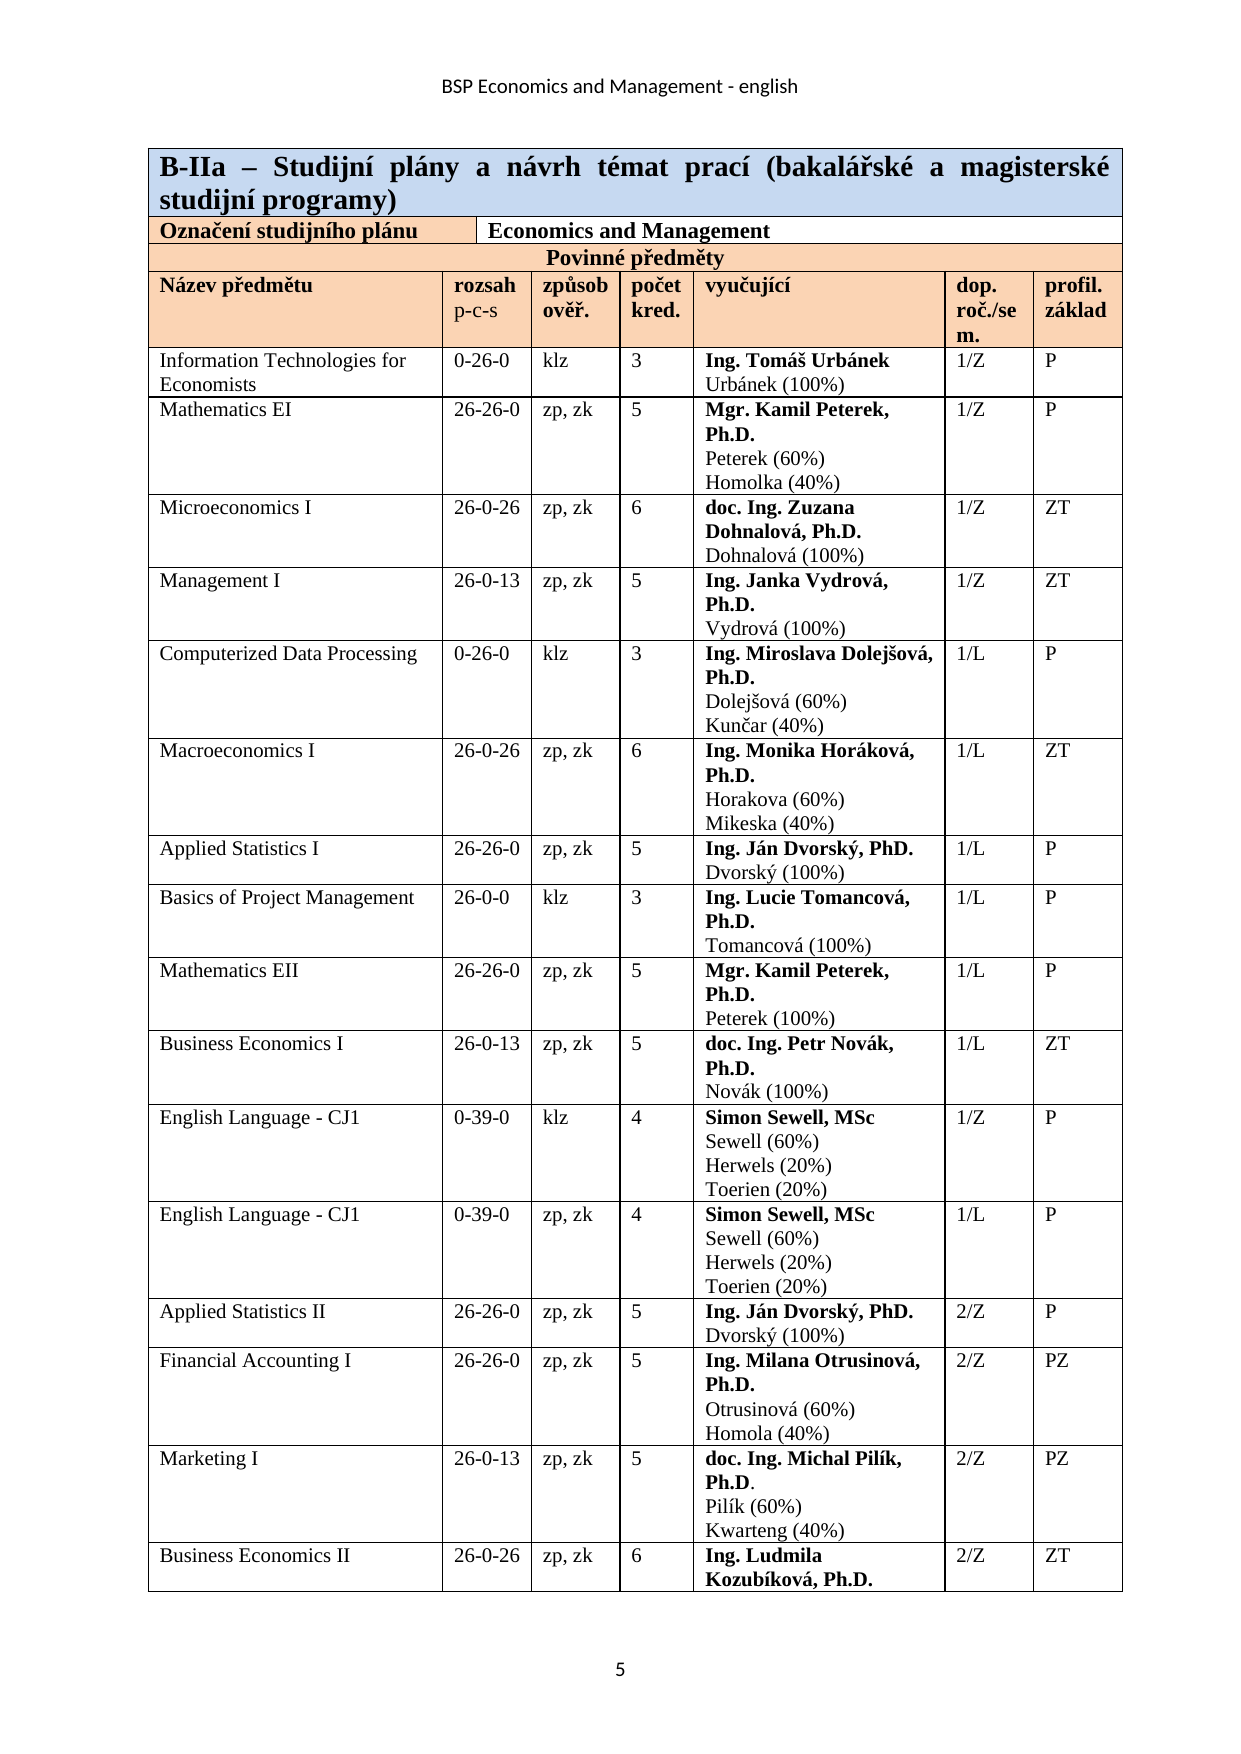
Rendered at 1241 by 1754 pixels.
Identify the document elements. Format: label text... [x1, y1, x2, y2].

table_cell klz [532, 885, 619, 957]
table_cell ZT [1034, 495, 1122, 567]
table_cell Ing. Ján Dvorský, PhD. Dvorský (100%) [694, 836, 944, 884]
table_cell ZT [1034, 739, 1122, 835]
table_cell Mgr. Kamil Peterek, Ph.D. Peterek (100%) [694, 958, 944, 1030]
table_cell 1/Z [946, 1105, 1033, 1201]
table_cell Mathematics EII [149, 958, 442, 1030]
table_cell klz [532, 348, 619, 396]
table_cell 5 [621, 1348, 693, 1444]
table_cell zp, zk [532, 1446, 619, 1542]
table_cell klz [532, 641, 619, 737]
table_cell vyučující [694, 272, 944, 347]
table_cell 26-26-0 [443, 398, 531, 494]
table_header B-IIa – Studijní plány a návrh témat prací (bakalářské a magisterské studijní programy) [149, 149, 1122, 216]
table_cell 26-0-13 [443, 1031, 531, 1103]
table_cell 6 [621, 1543, 693, 1591]
table_cell zp, zk [532, 739, 619, 835]
table_cell 1/Z [946, 495, 1033, 567]
table_cell Computerized Data Processing [149, 641, 442, 737]
table_cell ZT [1034, 568, 1122, 640]
table_cell 0-39-0 [443, 1105, 531, 1201]
table_cell Financial Accounting I [149, 1348, 442, 1444]
table_cell 1/L [946, 739, 1033, 835]
table_cell P [1034, 1299, 1122, 1347]
table_cell zp, zk [532, 836, 619, 884]
table_cell 1/L [946, 1202, 1033, 1298]
table_cell 2/Z [946, 1446, 1033, 1542]
table_cell 6 [621, 739, 693, 835]
table_cell zp, zk [532, 1299, 619, 1347]
table_cell Applied Statistics I [149, 836, 442, 884]
table_cell 3 [621, 885, 693, 957]
table_cell zp, zk [532, 958, 619, 1030]
table_cell PZ [1034, 1348, 1122, 1444]
table_cell English Language - CJ1 [149, 1105, 442, 1201]
table_cell zp, zk [532, 1348, 619, 1444]
table_cell 0-26-0 [443, 641, 531, 737]
table_cell 1/L [946, 836, 1033, 884]
table_cell způsob ověř. [532, 272, 619, 347]
table_cell rozsah p-c-s [443, 272, 531, 347]
table_cell P [1034, 1202, 1122, 1298]
table_cell Simon Sewell, MSc Sewell (60%) Herwels (20%) Toerien (20%) [694, 1202, 944, 1298]
table_cell Povinné předměty [149, 244, 1122, 271]
table_cell 1/L [946, 885, 1033, 957]
table_cell 5 [621, 398, 693, 494]
table_cell 26-0-13 [443, 568, 531, 640]
table_cell Ing. Tomáš Urbánek Urbánek (100%) [694, 348, 944, 396]
table_cell dop. roč./sem. [946, 272, 1033, 347]
table_cell 5 [621, 1446, 693, 1542]
table_cell Simon Sewell, MSc Sewell (60%) Herwels (20%) Toerien (20%) [694, 1105, 944, 1201]
table_cell 5 [621, 1031, 693, 1103]
table_cell ZT [1034, 1031, 1122, 1103]
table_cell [694, 1543, 944, 1591]
table_cell 1/Z [946, 348, 1033, 396]
table_cell Macroeconomics I [149, 739, 442, 835]
table_cell P [1034, 1105, 1122, 1201]
table_cell Basics of Project Management [149, 885, 442, 957]
table_cell Mgr. Kamil Peterek, Ph.D. Peterek (60%) Homolka (40%) [694, 398, 944, 494]
table_cell Ing. Lucie Tomancová, Ph.D. Tomancová (100%) [694, 885, 944, 957]
table_cell 0-26-0 [443, 348, 531, 396]
table_cell Marketing I [149, 1446, 442, 1542]
table_cell 26-26-0 [443, 1299, 531, 1347]
table_cell 26-26-0 [443, 836, 531, 884]
table_cell Ing. Milana Otrusinová, Ph.D. Otrusinová (60%) Homola (40%) [694, 1348, 944, 1444]
table_cell P [1034, 398, 1122, 494]
table_cell Mathematics EI [149, 398, 442, 494]
table_cell English Language - CJ1 [149, 1202, 442, 1298]
table_cell 26-0-26 [443, 495, 531, 567]
table_cell doc. Ing. Michal Pilík, Ph.D. Pilík (60%) Kwarteng (40%) [694, 1446, 944, 1542]
table_cell 26-0-13 [443, 1446, 531, 1542]
table_cell 2/Z [946, 1543, 1033, 1591]
table_cell Microeconomics I [149, 495, 442, 567]
table_cell 3 [621, 641, 693, 737]
table_cell Economics and Management [477, 217, 1122, 243]
table_cell Označení studijního plánu [149, 217, 476, 243]
table_cell 4 [621, 1202, 693, 1298]
table_cell profil. základ [1034, 272, 1122, 347]
table_cell Applied Statistics II [149, 1299, 442, 1347]
table_cell 26-26-0 [443, 958, 531, 1030]
table_cell Information Technologies for Economists [149, 348, 442, 396]
table_cell Business Economics I [149, 1031, 442, 1103]
table_cell 3 [621, 348, 693, 396]
table_cell 4 [621, 1105, 693, 1201]
table_cell zp, zk [532, 1202, 619, 1298]
table_cell Management I [149, 568, 442, 640]
table_cell Ing. Janka Vydrová, Ph.D. Vydrová (100%) [694, 568, 944, 640]
table_cell zp, zk [532, 1031, 619, 1103]
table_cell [149, 1543, 442, 1591]
table_cell klz [532, 1105, 619, 1201]
table_cell P [1034, 348, 1122, 396]
table_cell 1/Z [946, 568, 1033, 640]
table_cell 26-0-26 [443, 739, 531, 835]
table_cell 1/L [946, 641, 1033, 737]
table_cell 26-26-0 [443, 1348, 531, 1444]
table_cell P [1034, 958, 1122, 1030]
table_cell zp, zk [532, 398, 619, 494]
table_cell 5 [621, 568, 693, 640]
table_cell P [1034, 836, 1122, 884]
table_cell P [1034, 641, 1122, 737]
table_cell počet kred. [621, 272, 693, 347]
table_cell 1/L [946, 958, 1033, 1030]
table_cell zp, zk [532, 1543, 619, 1591]
table_cell 0-39-0 [443, 1202, 531, 1298]
table_cell ZT [1034, 1543, 1122, 1591]
table_cell 26-0-26 [443, 1543, 531, 1591]
table_cell 5 [621, 836, 693, 884]
table_cell zp, zk [532, 568, 619, 640]
table_cell zp, zk [532, 495, 619, 567]
table_cell 1/L [946, 1031, 1033, 1103]
table_cell P [1034, 885, 1122, 957]
table_cell Ing. Miroslava Dolejšová, Ph.D. Dolejšová (60%) Kunčar (40%) [694, 641, 944, 737]
table_cell 1/Z [946, 398, 1033, 494]
table_cell 26-0-0 [443, 885, 531, 957]
table_cell Ing. Ján Dvorský, PhD. Dvorský (100%) [694, 1299, 944, 1347]
table_cell 6 [621, 495, 693, 567]
table_cell 5 [621, 958, 693, 1030]
table_cell 2/Z [946, 1348, 1033, 1444]
table_cell 5 [621, 1299, 693, 1347]
table_cell PZ [1034, 1446, 1122, 1542]
table_cell doc. Ing. Petr Novák, Ph.D. Novák (100%) [694, 1031, 944, 1103]
table_cell Název předmětu [149, 272, 442, 347]
table_cell Ing. Monika Horáková, Ph.D. Horakova (60%) Mikeska (40%) [694, 739, 944, 835]
table_cell doc. Ing. Zuzana Dohnalová, Ph.D. Dohnalová (100%) [694, 495, 944, 567]
table_cell 2/Z [946, 1299, 1033, 1347]
